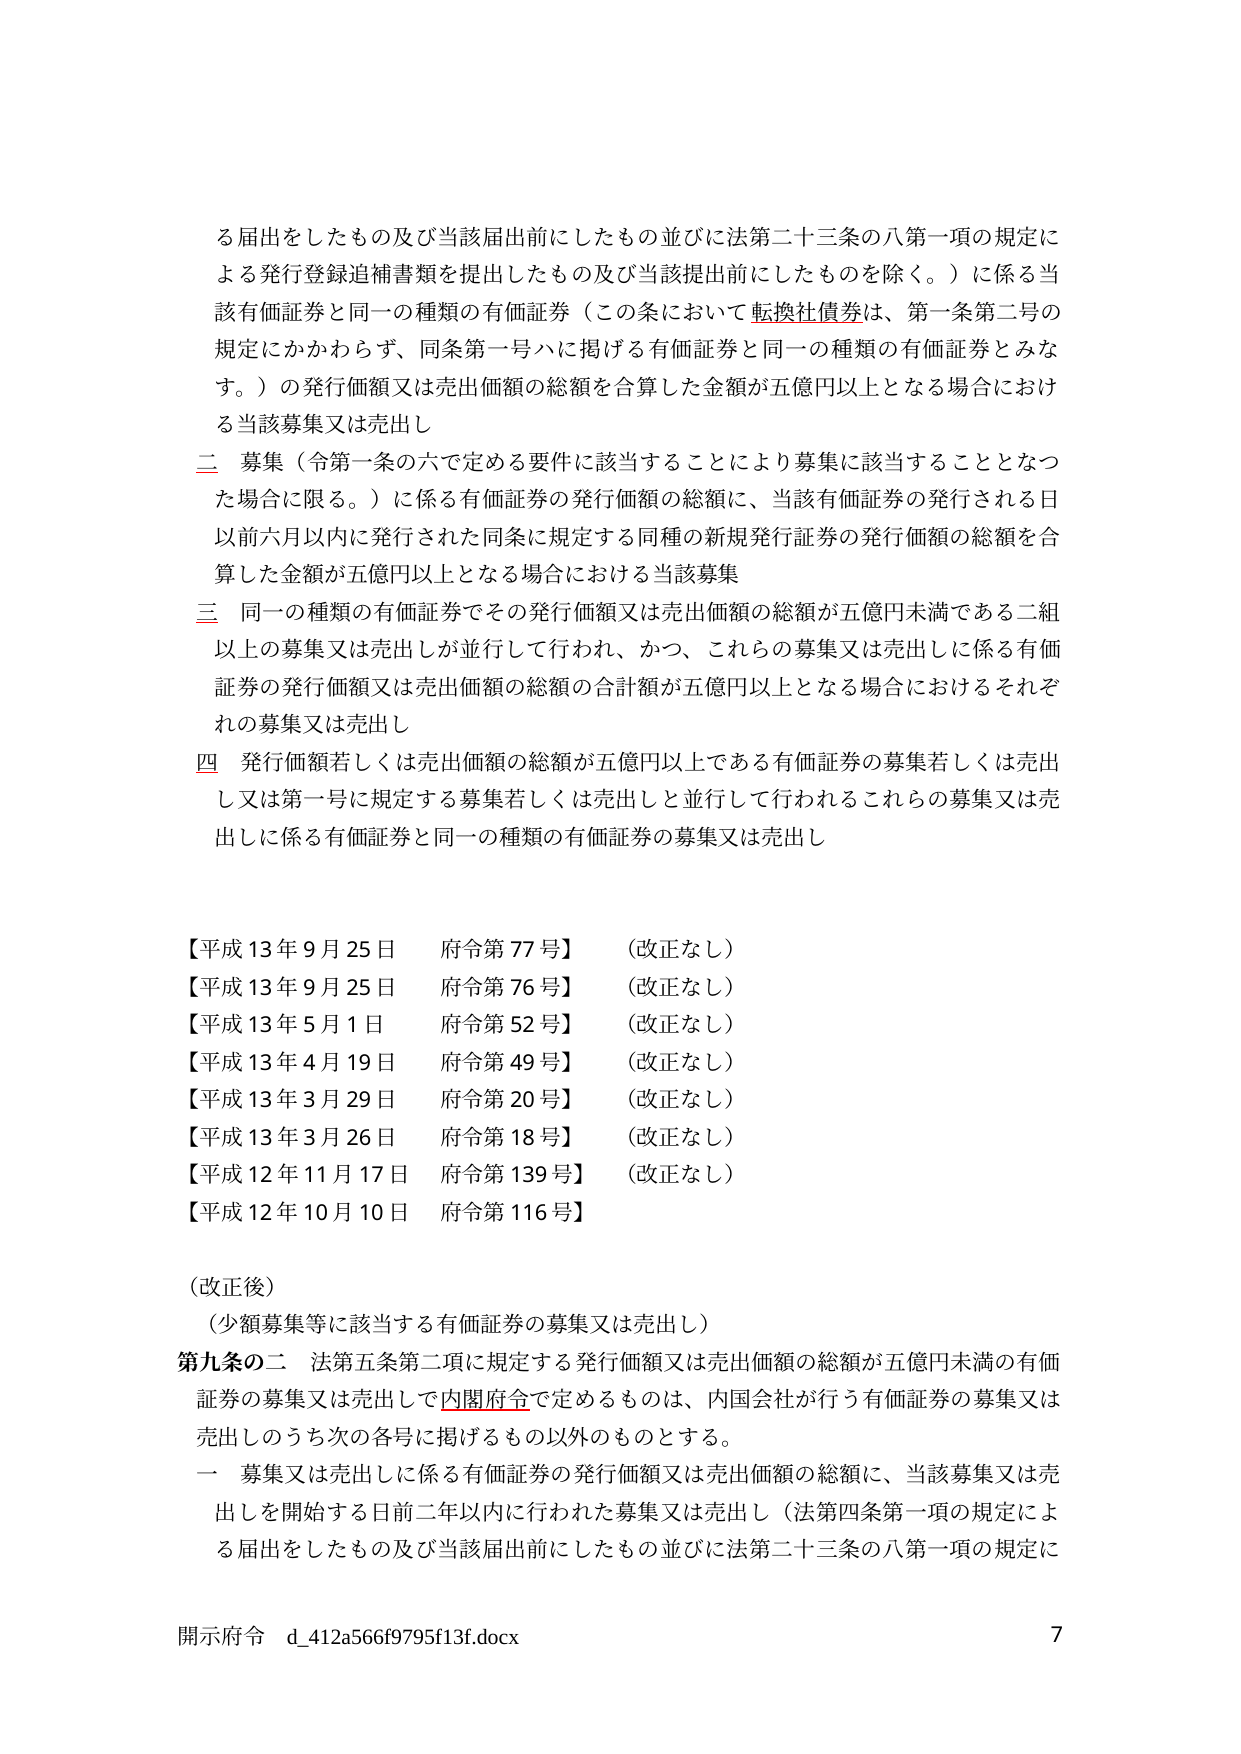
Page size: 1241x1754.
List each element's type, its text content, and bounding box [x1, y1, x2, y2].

text 二 募集（令第一条の六で定める要件に該当することにより募集に該当することとなつた場合に限る。）に係る有価証券の発行価額の総額に、当該有価証券の発行される日以前六月以内に発行された同条に規定する同種の新規発行証券の発行価額の総額を合算した金額が五億円以上となる場合における当該募集 [196, 442, 1063, 592]
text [196, 217, 1063, 442]
text 【平成13年9月25日 府令第76号】 （改正なし） [177, 967, 1063, 1004]
text 【平成13年4月19日 府令第49号】 （改正なし） [177, 1042, 1063, 1079]
text 【平成13年3月26日 府令第18号】 （改正なし） [177, 1117, 1063, 1154]
text 【平成12年10月10日 府令第116号】 [177, 1192, 1063, 1229]
text 【平成13年9月25日 府令第77号】 （改正なし） [177, 929, 1063, 967]
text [196, 1454, 1063, 1567]
text 【平成12年11月17日 府令第139号】 （改正なし） [177, 1154, 1063, 1192]
text 四 発行価額若しくは売出価額の総額が五億円以上である有価証券の募集若しくは売出し又は第一号に規定する募集若しくは売出しと並行して行われるこれらの募集又は売出しに係る有価証券と同一の種類の有価証券の募集又は売出し [196, 742, 1063, 854]
text 第九条の二 法第五条第二項に規定する発行価額又は売出価額の総額が五億円未満の有価証券の募集又は売出しで内閣府令で定めるものは、内国会社が行う有価証券の募集又は売出しのうち次の各号に掲げるもの以外のものとする。 [177, 1342, 1063, 1454]
text （改正後） [177, 1267, 1063, 1304]
text （少額募集等に該当する有価証券の募集又は売出し） [196, 1304, 1063, 1342]
text 【平成13年5月1日 府令第52号】 （改正なし） [177, 1004, 1063, 1042]
text 【平成13年3月29日 府令第20号】 （改正なし） [177, 1079, 1063, 1117]
text 三 同一の種類の有価証券でその発行価額又は売出価額の総額が五億円未満である二組以上の募集又は売出しが並行して行われ、かつ、これらの募集又は売出しに係る有価証券の発行価額又は売出価額の総額の合計額が五億円以上となる場合におけるそれぞれの募集又は売出し [196, 592, 1063, 742]
